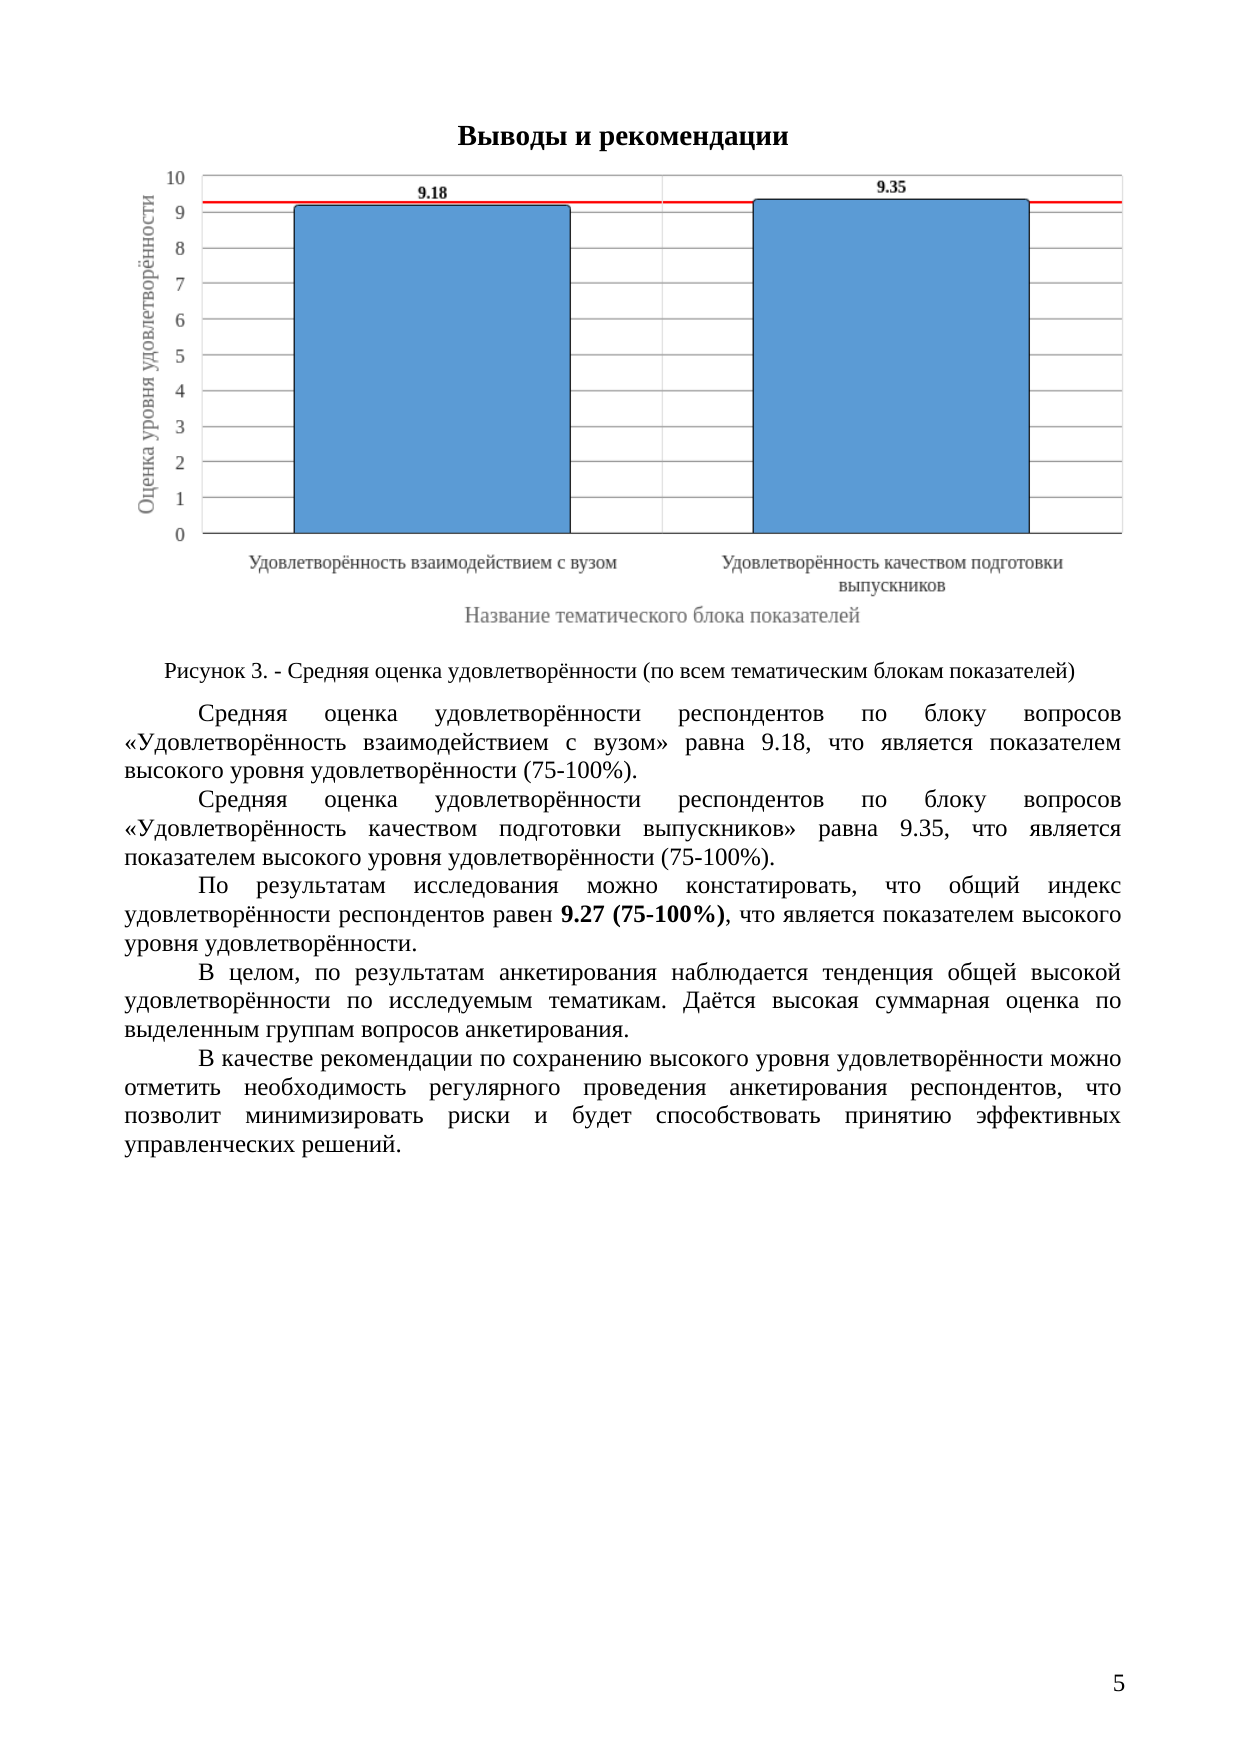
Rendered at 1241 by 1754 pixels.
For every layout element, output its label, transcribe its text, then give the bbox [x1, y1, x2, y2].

text В целом, по результатам анкетирования наблюдается тенденция общей высокой удовлетворённости по исследуемым тематикам. Даётся высокая суммарная оценка по выделенным группам вопросов анкетирования. [124, 957, 1122, 1043]
text По результатам исследования можно констатировать, что общий индекс удовлетворённости респондентов равен 9.27 (75-100%), что является показателем высокого уровня удовлетворённости. [124, 870, 1122, 957]
text В качестве рекомендации по сохранению высокого уровня удовлетворённости можно отметить необходимость регулярного проведения анкетирования респондентов, что позволит минимизировать риски и будет способствовать принятию эффективных управленческих решений. [124, 1043, 1122, 1158]
text Средняя оценка удовлетворённости респондентов по блоку вопросов «Удовлетворённость взаимодействием с вузом» равна 9.18, что является показателем высокого уровня удовлетворённости (75-100%). [124, 698, 1122, 784]
subtitle Выводы и рекомендации [124, 118, 1122, 152]
text Рисунок 3. - Средняя оценка удовлетворённости (по всем тематическим блокам показателей) [118, 657, 1122, 683]
picture [118, 164, 1134, 643]
text Средняя оценка удовлетворённости респондентов по блоку вопросов «Удовлетворённость качеством подготовки выпускников» равна 9.35, что является показателем высокого уровня удовлетворённости (75-100%). [124, 784, 1122, 870]
